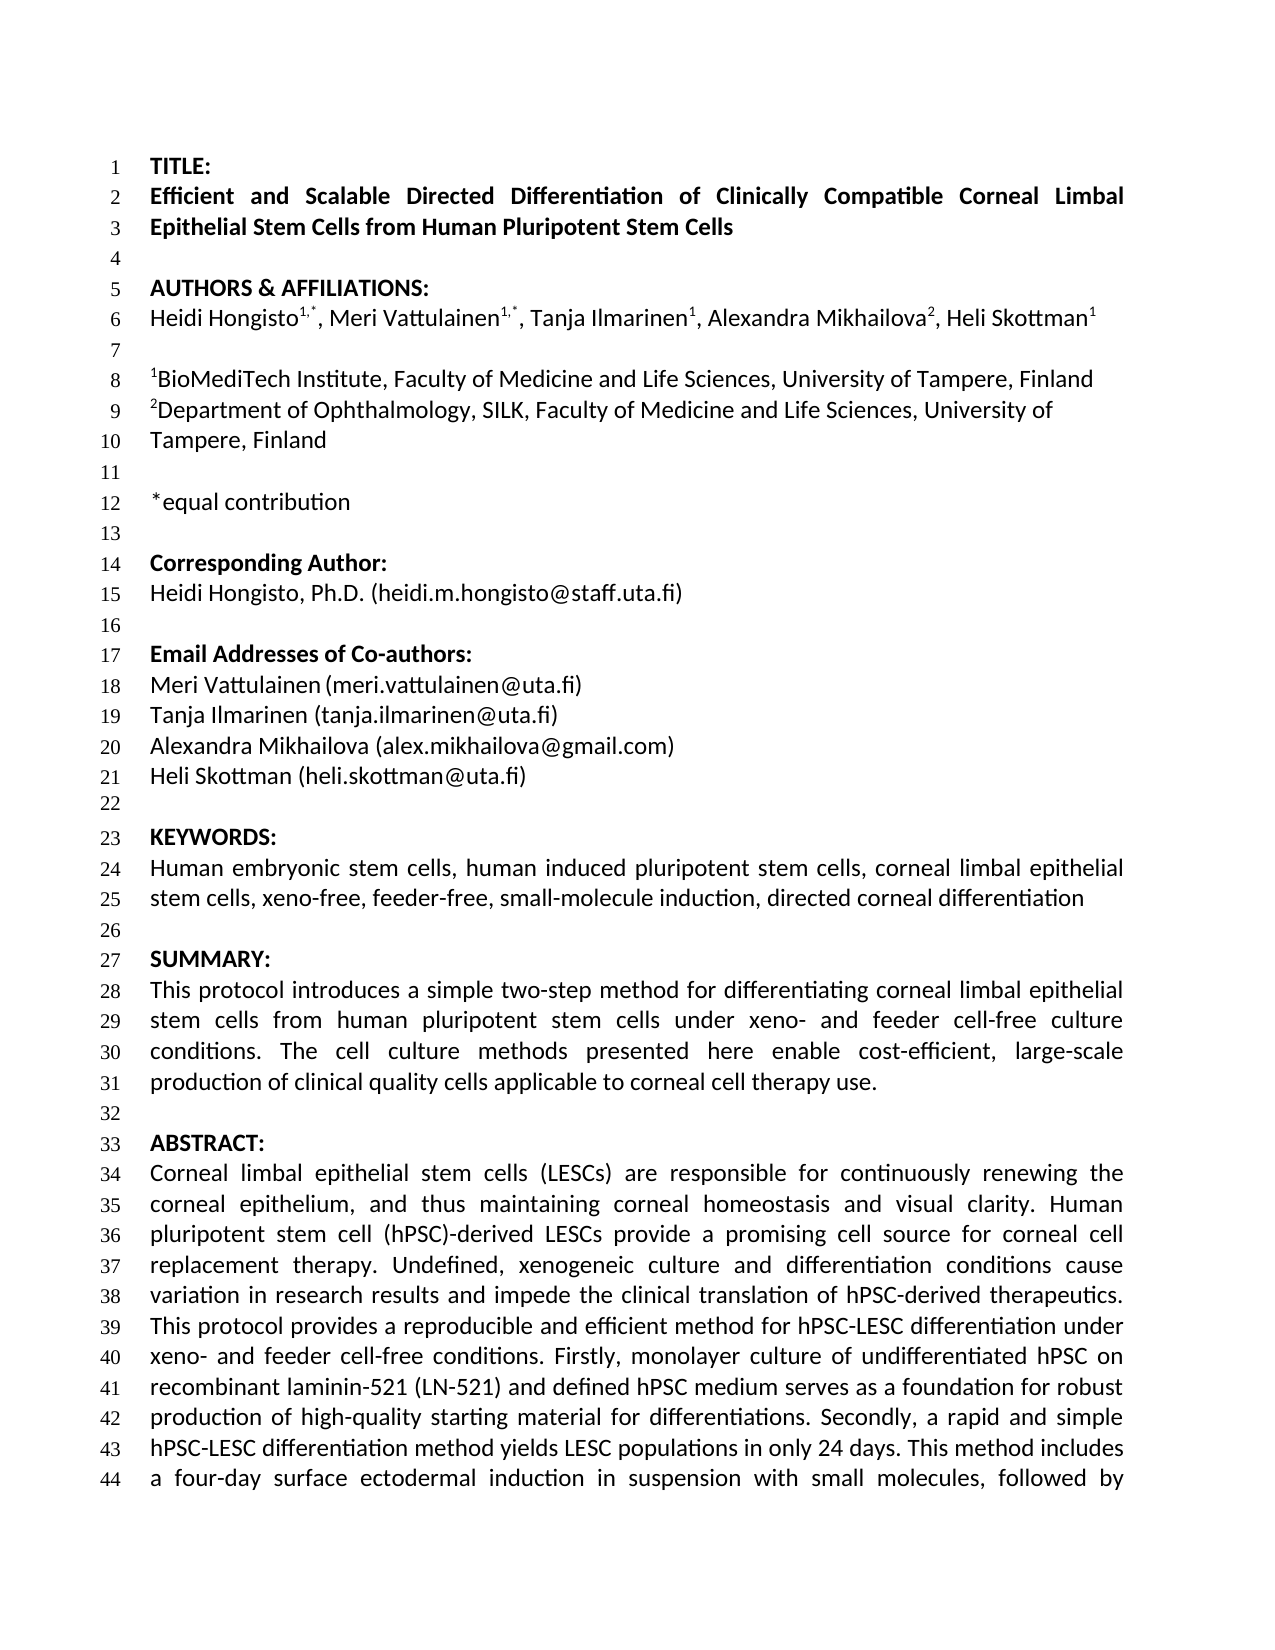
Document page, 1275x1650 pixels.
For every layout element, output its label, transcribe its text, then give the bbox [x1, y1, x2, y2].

text Corresponding Author: [150, 547, 1125, 577]
text TITLE: [150, 150, 1125, 181]
text Heidi Hongisto, Ph.D. (heidi.m.hongisto@staff.uta.fi) [150, 577, 1125, 608]
text Efficient and Scalable Directed Differentiation of Clinically Compatible Corneal Limbal Epithelial Stem Cells from Human Pluripotent Stem Cells [150, 181, 1125, 242]
text 2Department of Ophthalmology, SILK, Faculty of Medicine and Life Sciences, University of Tampere, Finland [150, 394, 1125, 455]
text *equal contribution [150, 486, 1125, 516]
text This protocol introduces a simple two-step method for differentiating corneal limbal epithelial stem cells from human pluripotent stem cells under xeno- and feeder cell-free culture conditions. The cell culture methods presented here enable cost-efficient, large-scale production of clinical quality cells applicable to corneal cell therapy use. [150, 974, 1125, 1096]
text Email Addresses of Co-authors: [150, 638, 1125, 669]
text SUMMARY: [150, 943, 1125, 974]
text ABSTRACT: [150, 1127, 1125, 1157]
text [150, 1157, 1125, 1493]
text AUTHORS & AFFILIATIONS: [150, 272, 1125, 303]
text Heidi Hongisto1,*, Meri Vattulainen1,*, Tanja Ilmarinen1, Alexandra Mikhailova2, Heli Skottman1 [150, 303, 1125, 333]
text Meri Vattulainen (meri.vattulainen@uta.fi) [150, 669, 1125, 699]
text 1BioMediTech Institute, Faculty of Medicine and Life Sciences, University of Tampere, Finland [150, 364, 1125, 394]
text KEYWORDS: [150, 821, 1125, 852]
text Human embryonic stem cells, human induced pluripotent stem cells, corneal limbal epithelial stem cells, xeno-free, feeder-free, small-molecule induction, directed corneal differentiation [150, 852, 1125, 913]
text Heli Skottman (heli.skottman@uta.fi) [150, 760, 1125, 791]
text Tanja Ilmarinen (tanja.ilmarinen@uta.fi) [150, 699, 1125, 730]
text Alexandra Mikhailova (alex.mikhailova@gmail.com) [150, 730, 1125, 760]
